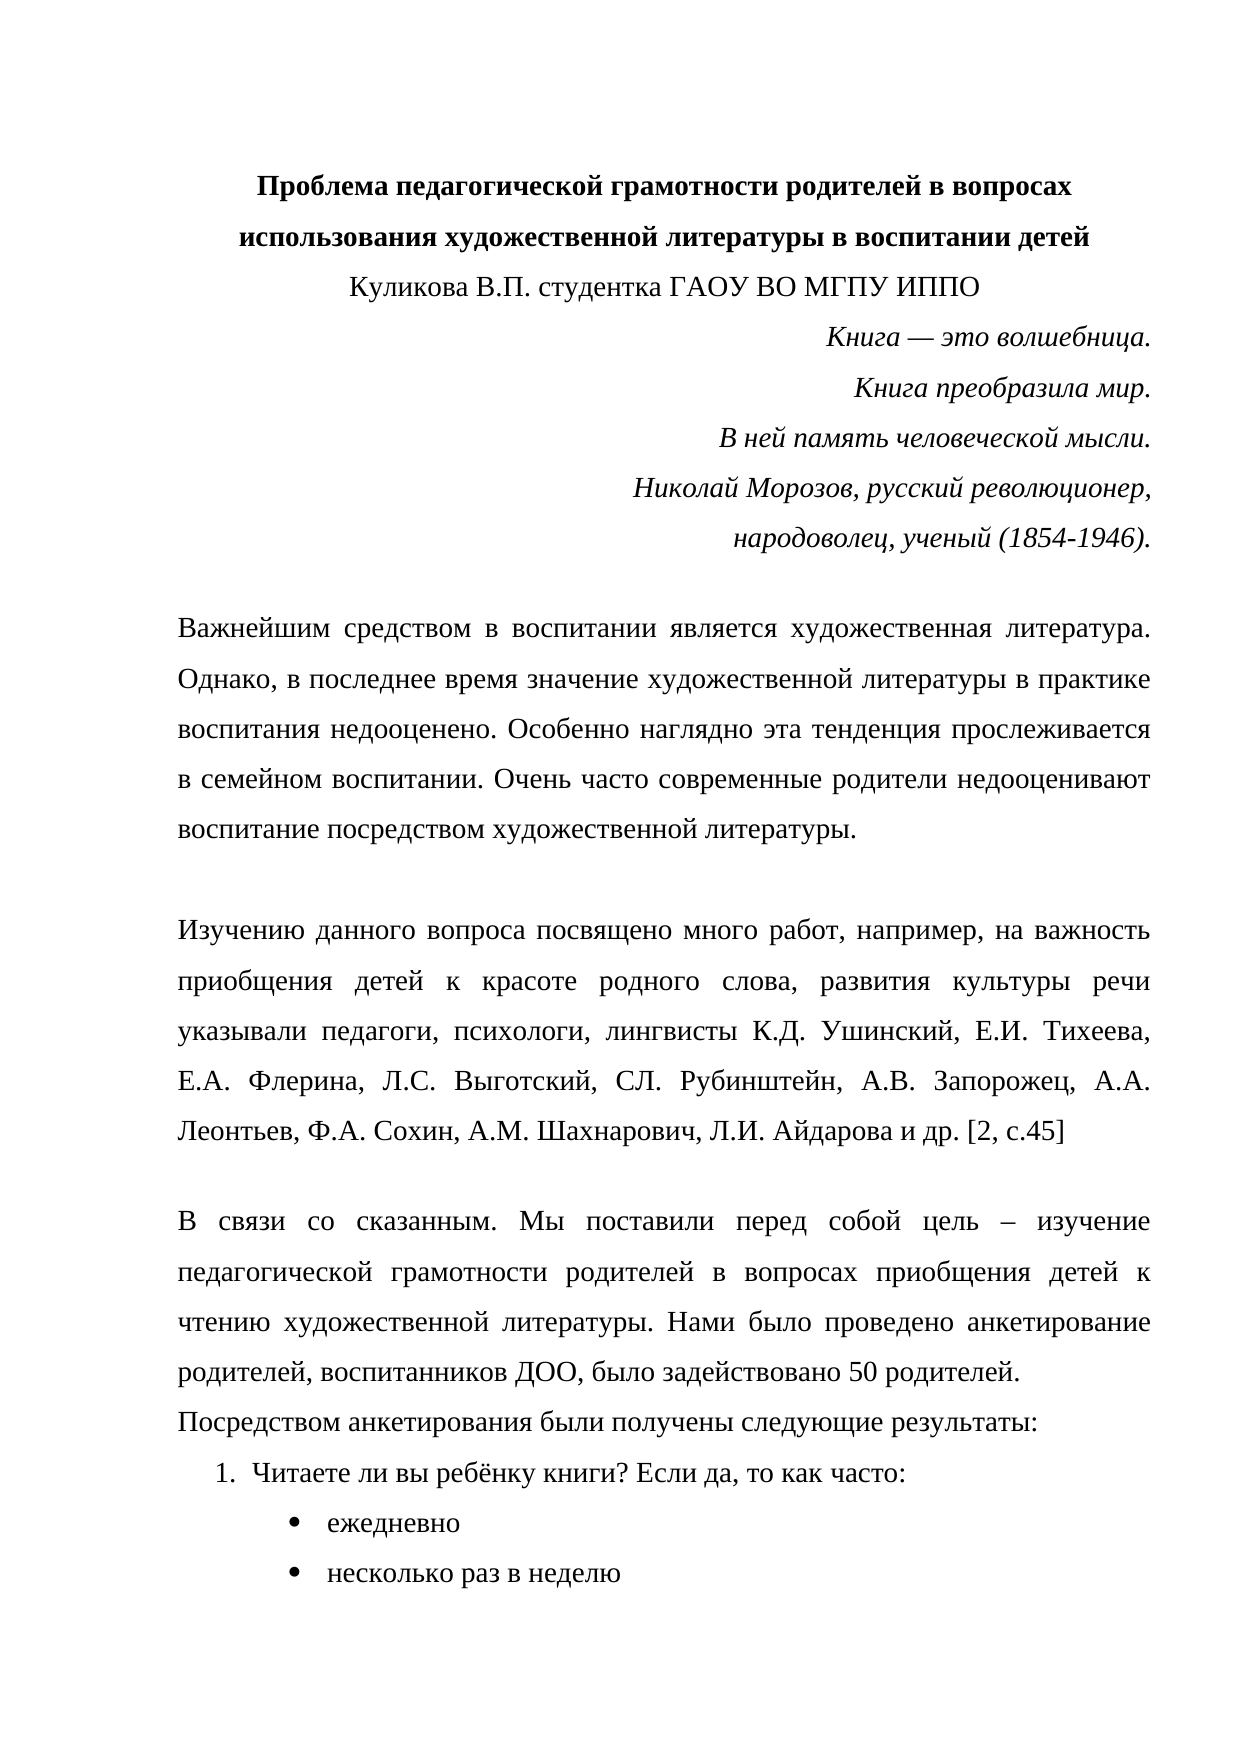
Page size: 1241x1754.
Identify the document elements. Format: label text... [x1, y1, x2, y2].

text Посредством анкетирования были получены следующие результаты: [177, 1404, 1152, 1438]
text В связи со сказанным. Мы поставили перед собой цель – изучение педагогической грамотности родителей в вопросах приобщения детей к чтению художественной литературы. Нами было проведено анкетирование родителей, воспитанников ДОО, было задействовано 50 родителей. [177, 1203, 1152, 1388]
text Куликова В.П. студентка ГАОУ ВО МГПУ ИППО [177, 269, 1152, 303]
list ежедневно [289, 1505, 1152, 1539]
text Проблема педагогической грамотности родителей в вопросах использования художественной литературы в воспитании детей [177, 168, 1152, 252]
text В ней память человеческой мысли. [177, 420, 1152, 453]
text народоволец, ученый (1854-1946). [177, 521, 1152, 554]
text Книга преобразила мир. [177, 370, 1152, 403]
text Изучению данного вопроса посвящено много работ, например, на важность приобщения детей к красоте родного слова, развития культуры речи указывали педагоги, психологи, лингвисты К.Д. Ушинский, Е.И. Тихеева, Е.А. Флерина, Л.С. Выготский, СЛ. Рубинштейн, А.В. Запорожец, А.А. Леонтьев, Ф.А. Сохин, А.М. Шахнарович, Л.И. Айдарова и др. [2, с.45] [177, 912, 1152, 1147]
text Книга — это волшебница. [177, 319, 1152, 353]
list Читаете ли вы ребёнку книги? Если да, то как часто: [214, 1455, 1152, 1488]
text Николай Морозов, русский революционер, [177, 470, 1152, 504]
list несколько раз в неделю [289, 1556, 1152, 1589]
text Важнейшим средством в воспитании является художественная литература. Однако, в последнее время значение художественной литературы в практике воспитания недооценено. Особенно наглядно эта тенденция прослеживается в семейном воспитании. Очень часто современные родители недооценивают воспитание посредством художественной литературы. [177, 610, 1152, 845]
